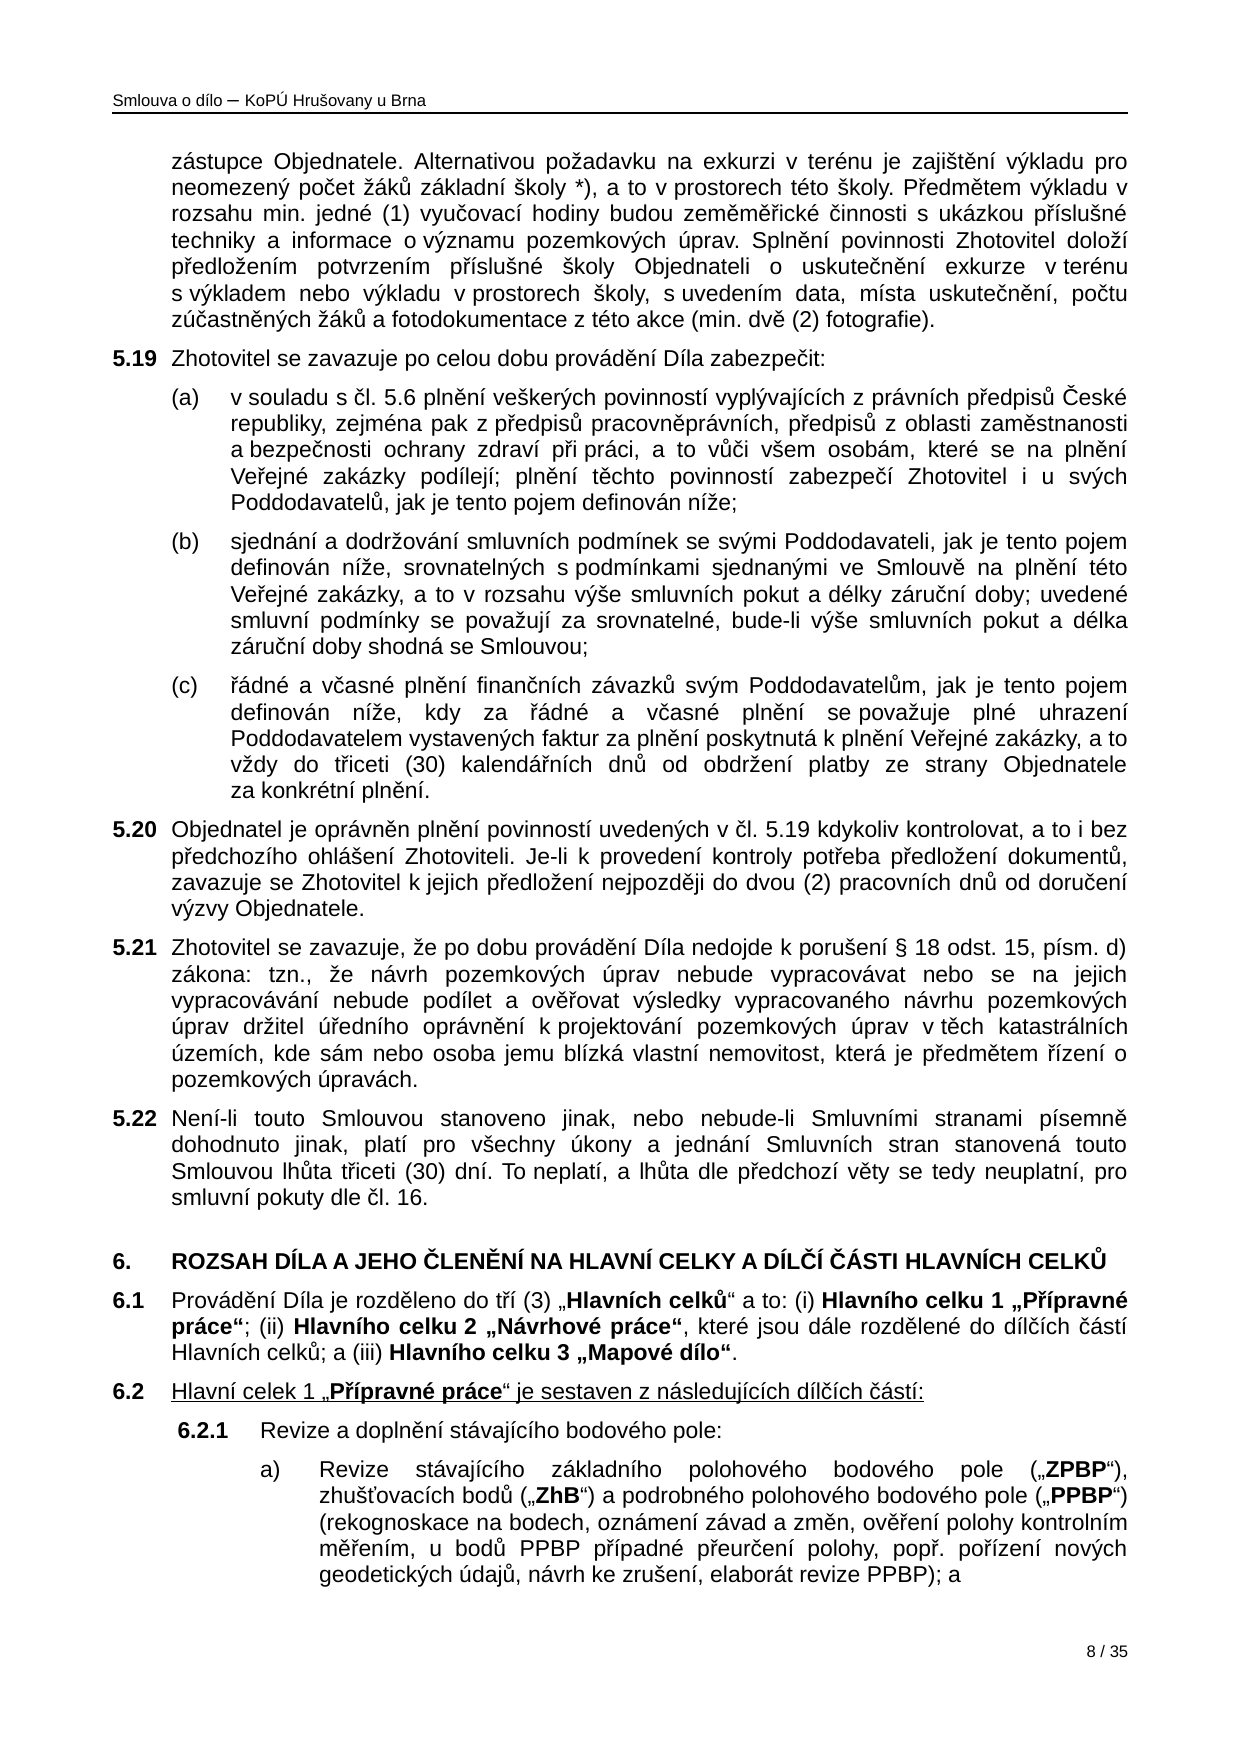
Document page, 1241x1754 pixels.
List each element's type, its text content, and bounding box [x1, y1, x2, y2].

text Rozsah díla a jeho členění na hlavní celky a dílčí části Hlavních celků [112, 1248, 1128, 1274]
text Revize a doplnění stávajícího bodového pole: [177, 1417, 1128, 1443]
text Zhotovitel se zavazuje, že po dobu provádění Díla nedojde k porušení § 18 odst. 15, písm. d) zákona: tzn., že návrh pozemkových úprav nebude vypracovávat nebo se na jejich vypracovávání nebude podílet a ověřovat výsledky vypracovaného návrhu pozemkových úprav držitel úředního oprávnění k projektování pozemkových úprav v těch katastrálních územích, kde sám nebo osoba jemu blízká vlastní nemovitost, která je předmětem řízení o pozemkových úpravách. [112, 934, 1128, 1092]
list v souladu s čl. 5.6 plnění veškerých povinností vyplývajících z právních předpisů České republiky, zejména pak z předpisů pracovněprávních, předpisů z oblasti zaměstnanosti a bezpečnosti ochrany zdraví při práci, a to vůči všem osobám, které se na plnění Veřejné zakázky podílejí; plnění těchto povinností zabezpečí Zhotovitel i u svých Poddodavatelů, jak je tento pojem definován níže; [171, 383, 1128, 515]
list sjednání a dodržování smluvních podmínek se svými Poddodavateli, jak je tento pojem definován níže, srovnatelných s podmínkami sjednanými ve Smlouvě na plnění této Veřejné zakázky, a to v rozsahu výše smluvních pokut a délky záruční doby; uvedené smluvní podmínky se považují za srovnatelné, bude-li výše smluvních pokut a délka záruční doby shodná se Smlouvou; [171, 528, 1128, 659]
list Revize stávajícího základního polohového bodového pole („ZPBP“), zhušťovacích bodů („ZhB“) a podrobného polohového bodového pole („PPBP“) (rekognoskace na bodech, oznámení závad a změn, ověření polohy kontrolním měřením, u bodů PPBP případné přeurčení polohy, popř. pořízení nových geodetických údajů, návrh ke zrušení, elaborát revize PPBP); a [260, 1456, 1128, 1588]
text Není-li touto Smlouvou stanoveno jinak, nebo nebude-li Smluvními stranami písemně dohodnuto jinak, platí pro všechny úkony a jednání Smluvních stran stanovená touto Smlouvou lhůta třiceti (30) dní. To neplatí, a lhůta dle předchozí věty se tedy neuplatní, pro smluvní pokuty dle čl. 16. [112, 1105, 1128, 1210]
text Objednatel je oprávněn plnění povinností uvedených v čl. 5.19 kdykoliv kontrolovat, a to i bez předchozího ohlášení Zhotoviteli. Je-li k provedení kontroly potřeba předložení dokumentů, zavazuje se Zhotovitel k jejich předložení nejpozději do dvou (2) pracovních dnů od doručení výzvy Objednatele. [112, 816, 1128, 922]
text Hlavní celek 1 „Přípravné práce“ je sestaven z následujících dílčích částí: [112, 1378, 1128, 1404]
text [112, 148, 1128, 332]
list řádné a včasné plnění finančních závazků svým Poddodavatelům, jak je tento pojem definován níže, kdy za řádné a včasné plnění se považuje plné uhrazení Poddodavatelem vystavených faktur za plnění poskytnutá k plnění Veřejné zakázky, a to vždy do třiceti (30) kalendářních dnů od obdržení platby ze strany Objednatele za konkrétní plnění. [171, 672, 1128, 804]
text Zhotovitel se zavazuje po celou dobu provádění Díla zabezpečit: [112, 345, 1128, 371]
text Provádění Díla je rozděleno do tří (3) „Hlavních celků“ a to: (i) Hlavního celku 1 „Přípravné práce“; (ii) Hlavního celku 2 „Návrhové práce“, které jsou dále rozdělené do dílčích částí Hlavních celků; a (iii) Hlavního celku 3 „Mapové dílo“. [112, 1287, 1128, 1366]
